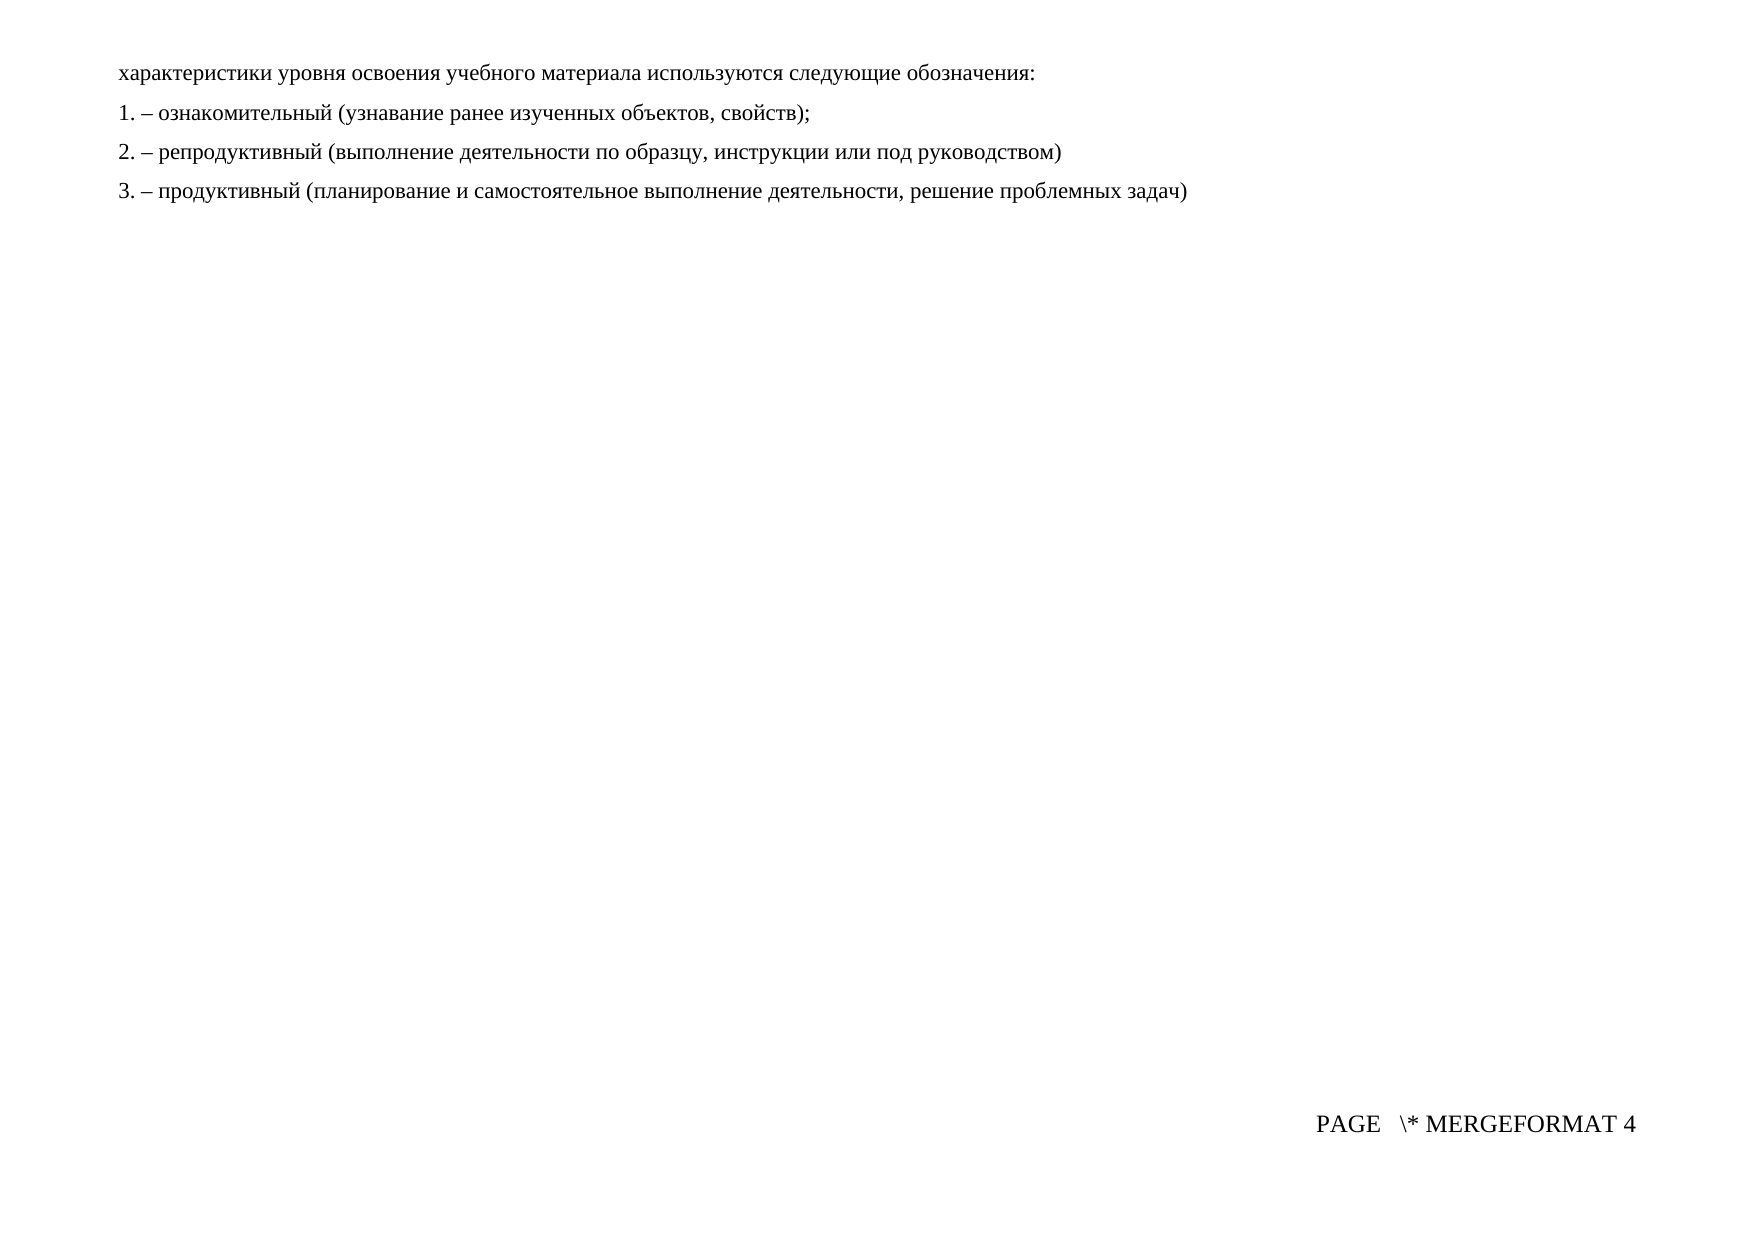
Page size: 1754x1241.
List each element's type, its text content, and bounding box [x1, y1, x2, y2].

text Для характеристики уровня освоения учебного материала используются следующие обозначения: [118, 59, 1636, 85]
text 3. – продуктивный (планирование и самостоятельное выполнение деятельности, решение проблемных задач) [118, 177, 1636, 204]
text 2. – репродуктивный (выполнение деятельности по образцу, инструкции или под руководством) [118, 138, 1636, 164]
text 1. – ознакомительный (узнавание ранее изученных объектов, свойств); [118, 98, 1636, 125]
